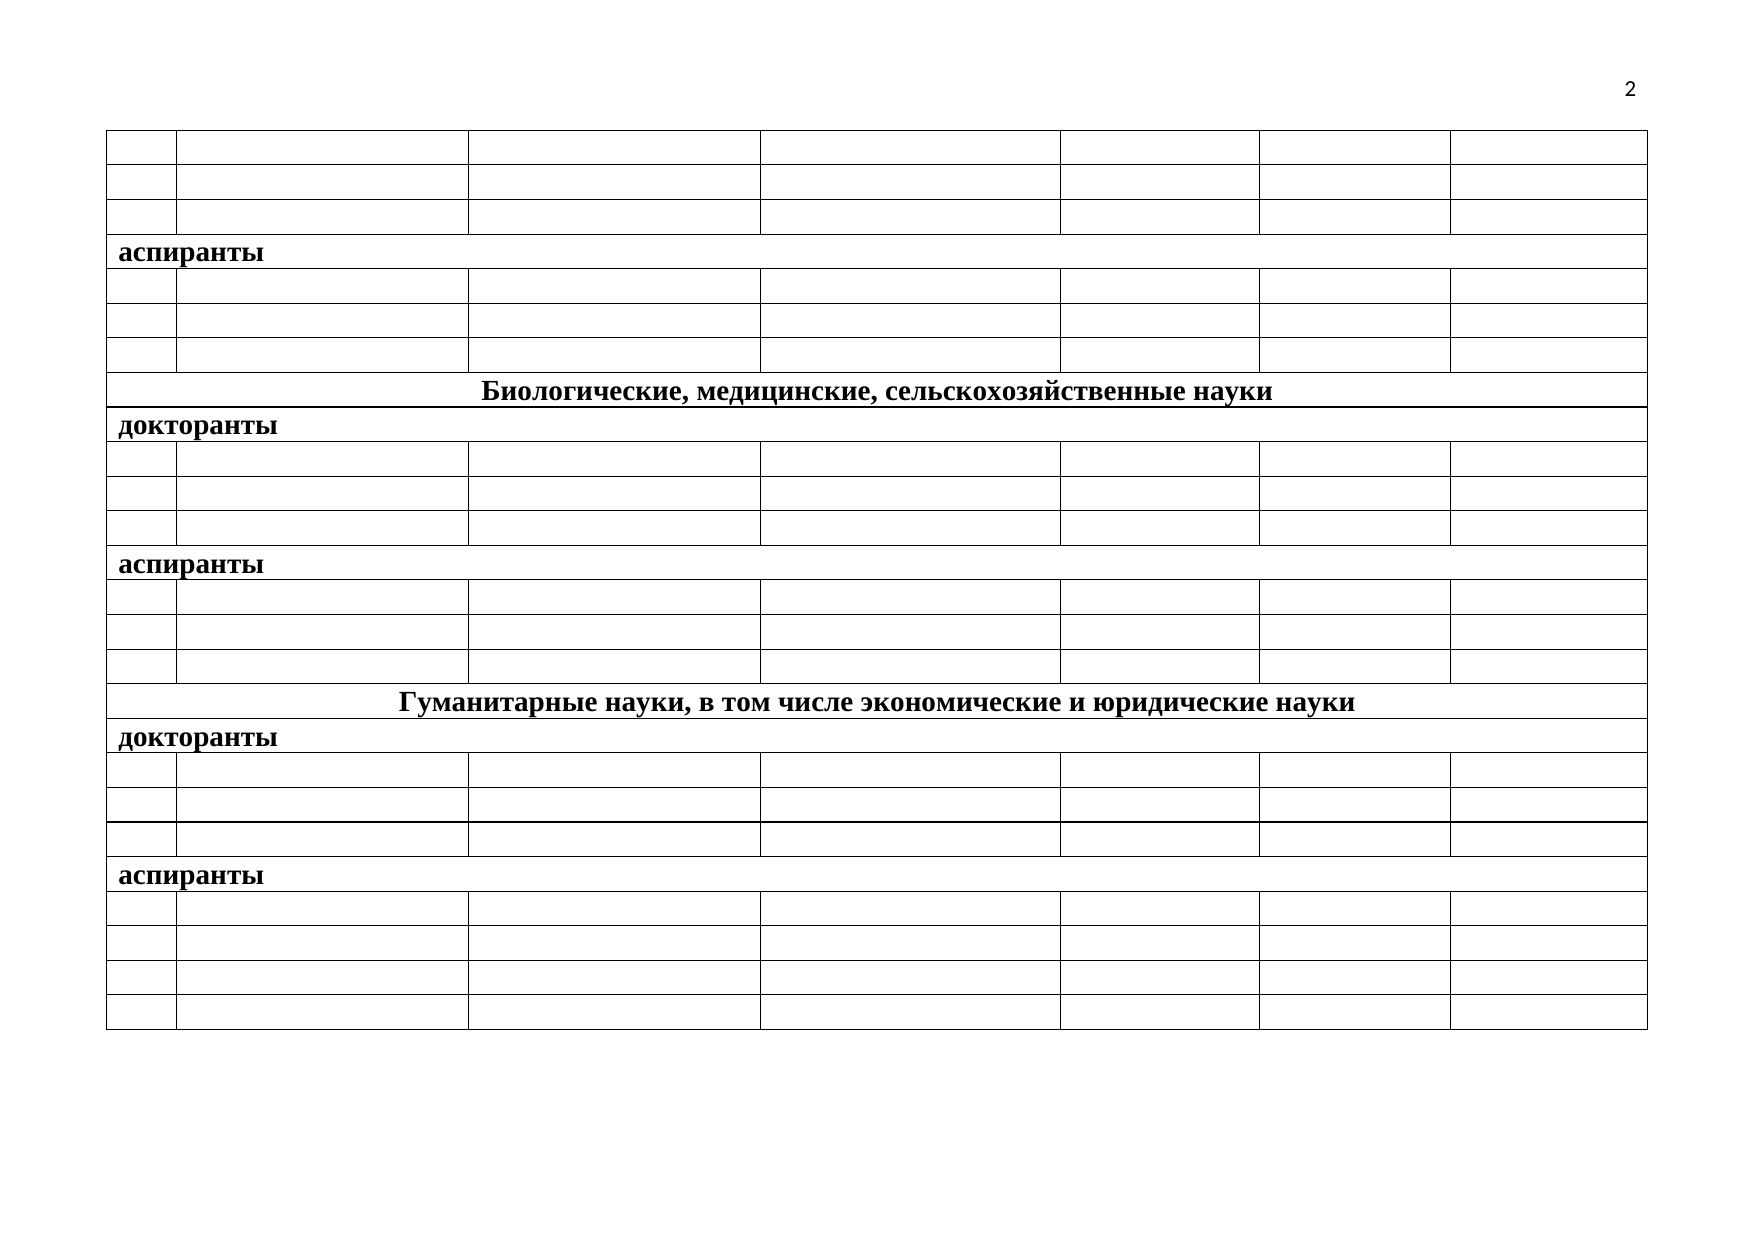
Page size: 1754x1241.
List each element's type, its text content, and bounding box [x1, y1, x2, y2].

table_cell [469, 580, 760, 614]
table_cell [177, 615, 468, 648]
table_cell [1061, 338, 1259, 372]
table_cell [1061, 615, 1259, 648]
table_cell [1451, 961, 1647, 994]
table_cell [469, 615, 760, 648]
table_cell [761, 477, 1060, 510]
table_cell [177, 961, 468, 994]
table_cell [469, 511, 760, 545]
table_cell [107, 615, 176, 648]
table_cell [1260, 823, 1450, 856]
table_cell [761, 511, 1060, 545]
table_cell [1061, 304, 1259, 337]
table_cell [107, 823, 176, 856]
table_cell [469, 823, 760, 856]
table_cell [1451, 304, 1647, 337]
table_cell [177, 442, 468, 476]
table_cell [177, 477, 468, 510]
table_cell [177, 131, 468, 164]
table_cell [761, 131, 1060, 164]
table_cell [1260, 788, 1450, 821]
table_cell Биологические, медицинские, сельскохозяйственные науки [107, 373, 1647, 406]
table_cell [761, 615, 1060, 648]
table_cell [1451, 753, 1647, 787]
table_cell [469, 200, 760, 233]
table_cell [761, 823, 1060, 856]
table_cell [1260, 892, 1450, 925]
table_cell [107, 442, 176, 476]
table_cell [1451, 580, 1647, 614]
table_cell аспиранты [107, 235, 1647, 268]
table_cell [1061, 961, 1259, 994]
table_cell [1260, 338, 1450, 372]
table_cell [469, 442, 760, 476]
table_cell [107, 200, 176, 233]
table_cell [1061, 753, 1259, 787]
table_cell [1061, 892, 1259, 925]
table_cell [469, 961, 760, 994]
table_cell [761, 926, 1060, 960]
table_cell [469, 269, 760, 303]
table_cell [107, 165, 176, 199]
table_cell [1061, 269, 1259, 303]
table_cell [177, 823, 468, 856]
table_cell [1260, 442, 1450, 476]
table_cell [177, 580, 468, 614]
table_cell [107, 788, 176, 821]
table_cell [1260, 269, 1450, 303]
table_cell [469, 892, 760, 925]
table_cell [107, 477, 176, 510]
table_cell [1260, 650, 1450, 683]
table_cell [469, 650, 760, 683]
table_cell [177, 788, 468, 821]
table_cell [761, 304, 1060, 337]
table_cell [1260, 511, 1450, 545]
table_cell [177, 995, 468, 1029]
table_cell [761, 442, 1060, 476]
table_cell [469, 304, 760, 337]
table_cell [1260, 580, 1450, 614]
table_cell докторанты [107, 719, 1647, 752]
table_cell [107, 580, 176, 614]
table_cell [107, 338, 176, 372]
table_cell [107, 961, 176, 994]
table_cell [469, 131, 760, 164]
table_cell [1260, 615, 1450, 648]
table_cell [1260, 200, 1450, 233]
table_cell [761, 788, 1060, 821]
table_cell [761, 580, 1060, 614]
table_cell [1260, 753, 1450, 787]
table_cell [469, 753, 760, 787]
table_cell докторанты [107, 408, 1647, 441]
table_cell [107, 304, 176, 337]
table_cell [1061, 200, 1259, 233]
table_cell [469, 788, 760, 821]
table_cell [469, 338, 760, 372]
table_cell [107, 650, 176, 683]
table_cell [107, 269, 176, 303]
table_cell [177, 753, 468, 787]
table_cell [1061, 580, 1259, 614]
table_cell [1061, 995, 1259, 1029]
table_cell [1061, 788, 1259, 821]
table_cell [761, 200, 1060, 233]
table_cell [1061, 442, 1259, 476]
table_cell [1260, 165, 1450, 199]
table_cell [1451, 269, 1647, 303]
table_cell [1260, 477, 1450, 510]
table_cell [761, 165, 1060, 199]
table_cell [1061, 165, 1259, 199]
table_cell [1451, 650, 1647, 683]
table_cell [1451, 615, 1647, 648]
table_cell [177, 304, 468, 337]
table_cell [177, 511, 468, 545]
table_cell [1451, 477, 1647, 510]
table_cell [1260, 304, 1450, 337]
table_cell [761, 961, 1060, 994]
table_cell [1451, 511, 1647, 545]
table_cell [107, 892, 176, 925]
table_cell [1061, 926, 1259, 960]
table_cell [1451, 338, 1647, 372]
table_cell [761, 650, 1060, 683]
table_cell [1260, 131, 1450, 164]
table_cell [1451, 892, 1647, 925]
table_cell [1451, 926, 1647, 960]
table_cell [177, 165, 468, 199]
table_cell [1061, 131, 1259, 164]
table_cell [1260, 961, 1450, 994]
table_cell [469, 926, 760, 960]
table_cell [761, 269, 1060, 303]
table_cell [1061, 511, 1259, 545]
table_cell аспиранты [107, 857, 1647, 891]
table_cell аспиранты [107, 546, 1647, 579]
table_cell [1451, 200, 1647, 233]
table_cell [469, 995, 760, 1029]
table_cell [1451, 995, 1647, 1029]
table_cell [1451, 131, 1647, 164]
table_cell [761, 338, 1060, 372]
table_cell [177, 650, 468, 683]
table_cell [1451, 823, 1647, 856]
table_cell [1451, 442, 1647, 476]
table_cell [177, 926, 468, 960]
table_cell [177, 338, 468, 372]
table_cell [107, 753, 176, 787]
table_cell [177, 892, 468, 925]
table_cell [177, 200, 468, 233]
table_cell [107, 131, 176, 164]
table_cell [761, 995, 1060, 1029]
table_cell [761, 753, 1060, 787]
table_cell [1451, 788, 1647, 821]
table_cell [761, 892, 1060, 925]
table_cell [469, 477, 760, 510]
table_cell [107, 926, 176, 960]
table_cell [1260, 926, 1450, 960]
table_cell [1061, 477, 1259, 510]
table_cell [107, 511, 176, 545]
table_cell [177, 269, 468, 303]
table_cell [1061, 650, 1259, 683]
table_cell [469, 165, 760, 199]
table_cell Гуманитарные науки, в том числе экономические и юридические науки [107, 684, 1647, 718]
table_cell [107, 995, 176, 1029]
table_cell [1451, 165, 1647, 199]
table_cell [1061, 823, 1259, 856]
table_cell [1260, 995, 1450, 1029]
